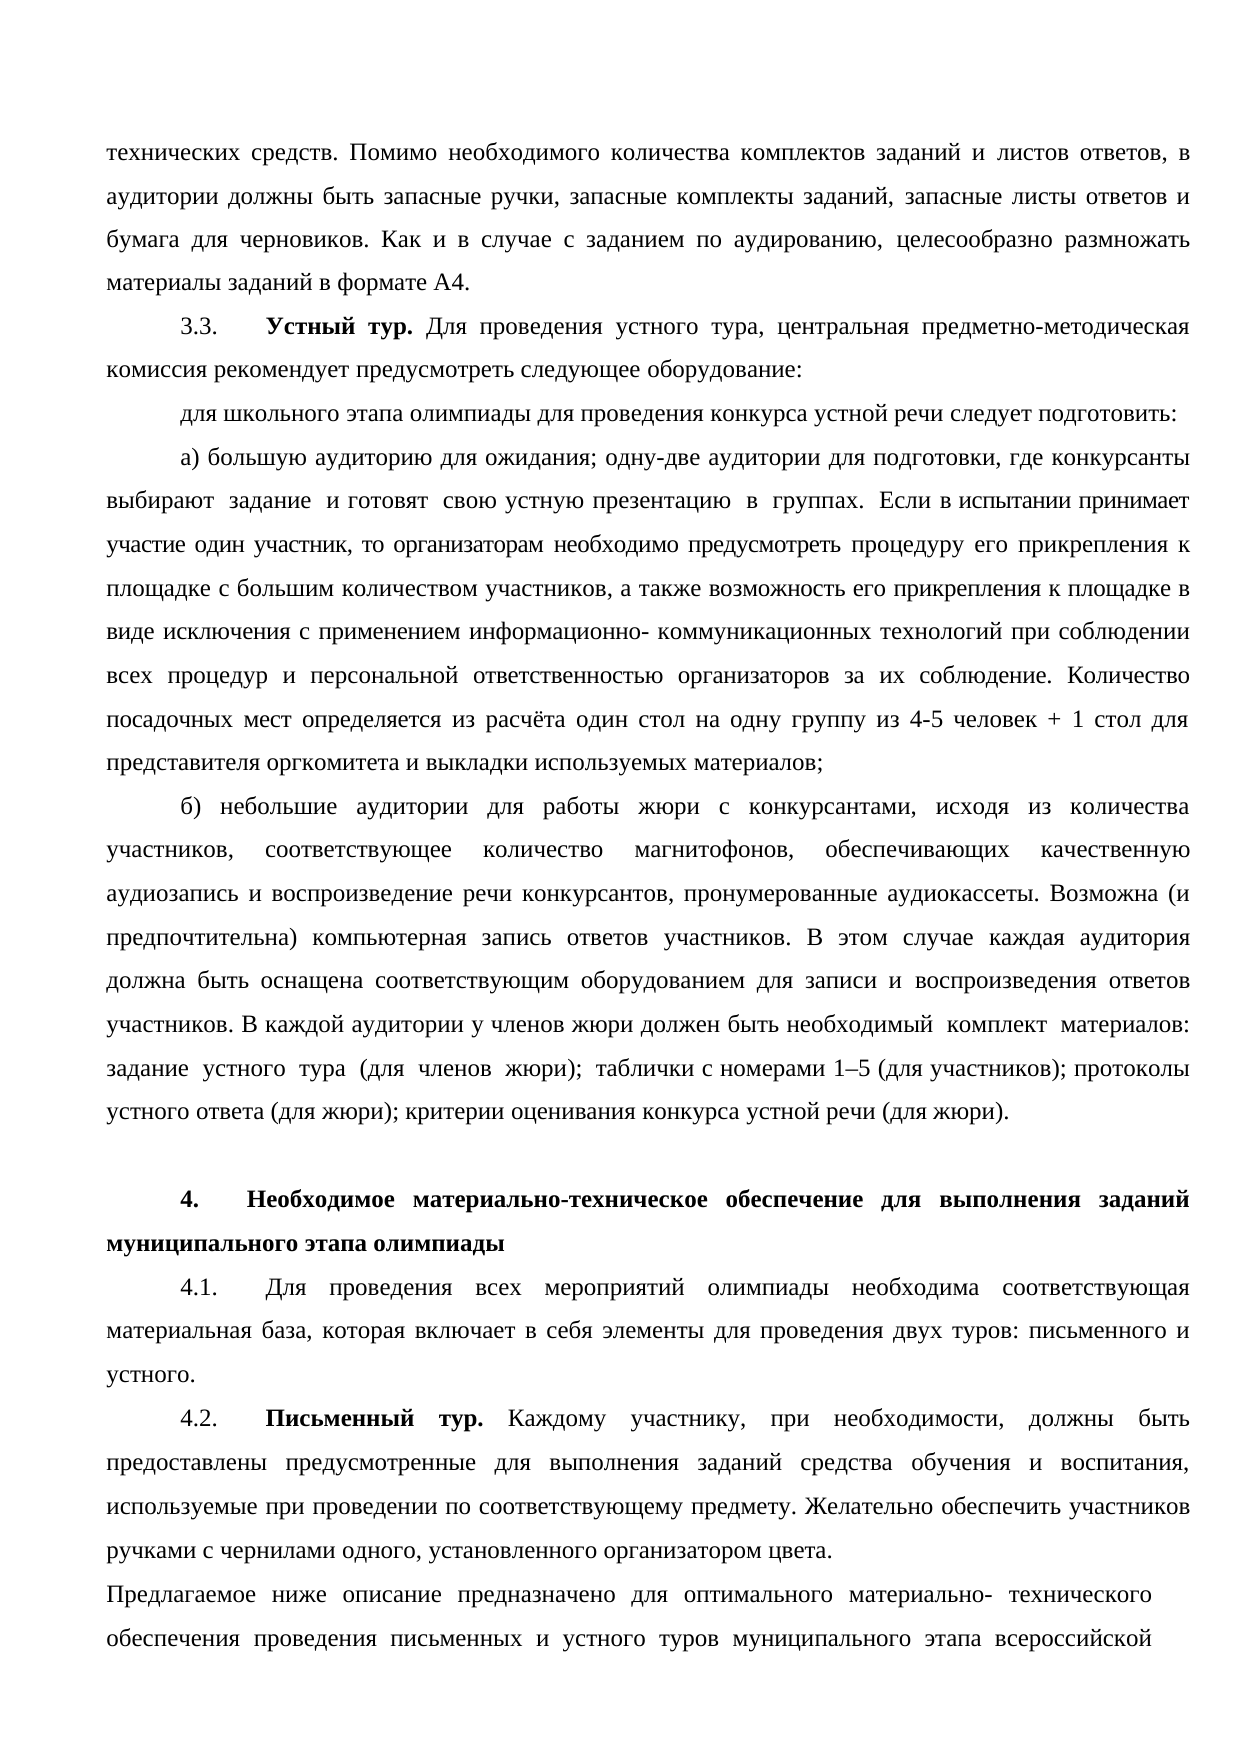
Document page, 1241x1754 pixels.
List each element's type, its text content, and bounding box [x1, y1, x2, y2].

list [106, 137, 1190, 296]
list Устный тур. Для проведения устного тура, центральная предметно-методическая комиссия рекомендует предусмотреть следующее оборудование: [106, 311, 1190, 383]
list Письменный тур. Каждому участнику, при необходимости, должны быть предоставлены предусмотренные для выполнения заданий средства обучения и воспитания, используемые при проведении по соответствующему предмету. Желательно обеспечить участников ручками с чернилами одного, установленного организатором цвета. [106, 1403, 1190, 1564]
text а) большую аудиторию для ожидания; одну-две аудитории для подготовки, где конкурсанты выбирают задание и готовят свою устную презентацию в группах. Если в испытании принимает участие один участник, то организаторам необходимо предусмотреть процедуру его прикрепления к площадке с большим количеством участников, а также возможность его прикрепления к площадке в виде исключения с применением информационно- коммуникационных технологий при соблюдении всех процедур и персональной ответственностью организаторов за их соблюдение. Количество посадочных мест определяется из расчёта один стол на одну группу из 4-5 человек + 1 стол для представителя оргкомитета и выкладки используемых материалов; [106, 442, 1190, 776]
text для школьного этапа олимпиады для проведения конкурса устной речи следует подготовить: [106, 398, 1190, 427]
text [106, 1579, 1152, 1652]
list Для проведения всех мероприятий олимпиады необходима соответствующая материальная база, которая включает в себя элементы для проведения двух туров: письменного и устного. [106, 1272, 1190, 1388]
text б) небольшие аудитории для работы жюри с конкурсантами, исходя из количества участников, соответствующее количество магнитофонов, обеспечивающих качественную аудиозапись и воспроизведение речи конкурсантов, пронумерованные аудиокассеты. Возможна (и предпочтительна) компьютерная запись ответов участников. В этом случае каждая аудитория должна быть оснащена соответствующим оборудованием для записи и воспроизведения ответов участников. В каждой аудитории у членов жюри должен быть необходимый комплект материалов: задание устного тура (для членов жюри); таблички с номерами 1–5 (для участников); протоколы устного ответа (для жюри); критерии оценивания конкурса устной речи (для жюри). [106, 791, 1190, 1125]
list Необходимое материально-техническое обеспечение для выполнения заданий муниципального этапа олимпиады [106, 1184, 1190, 1256]
